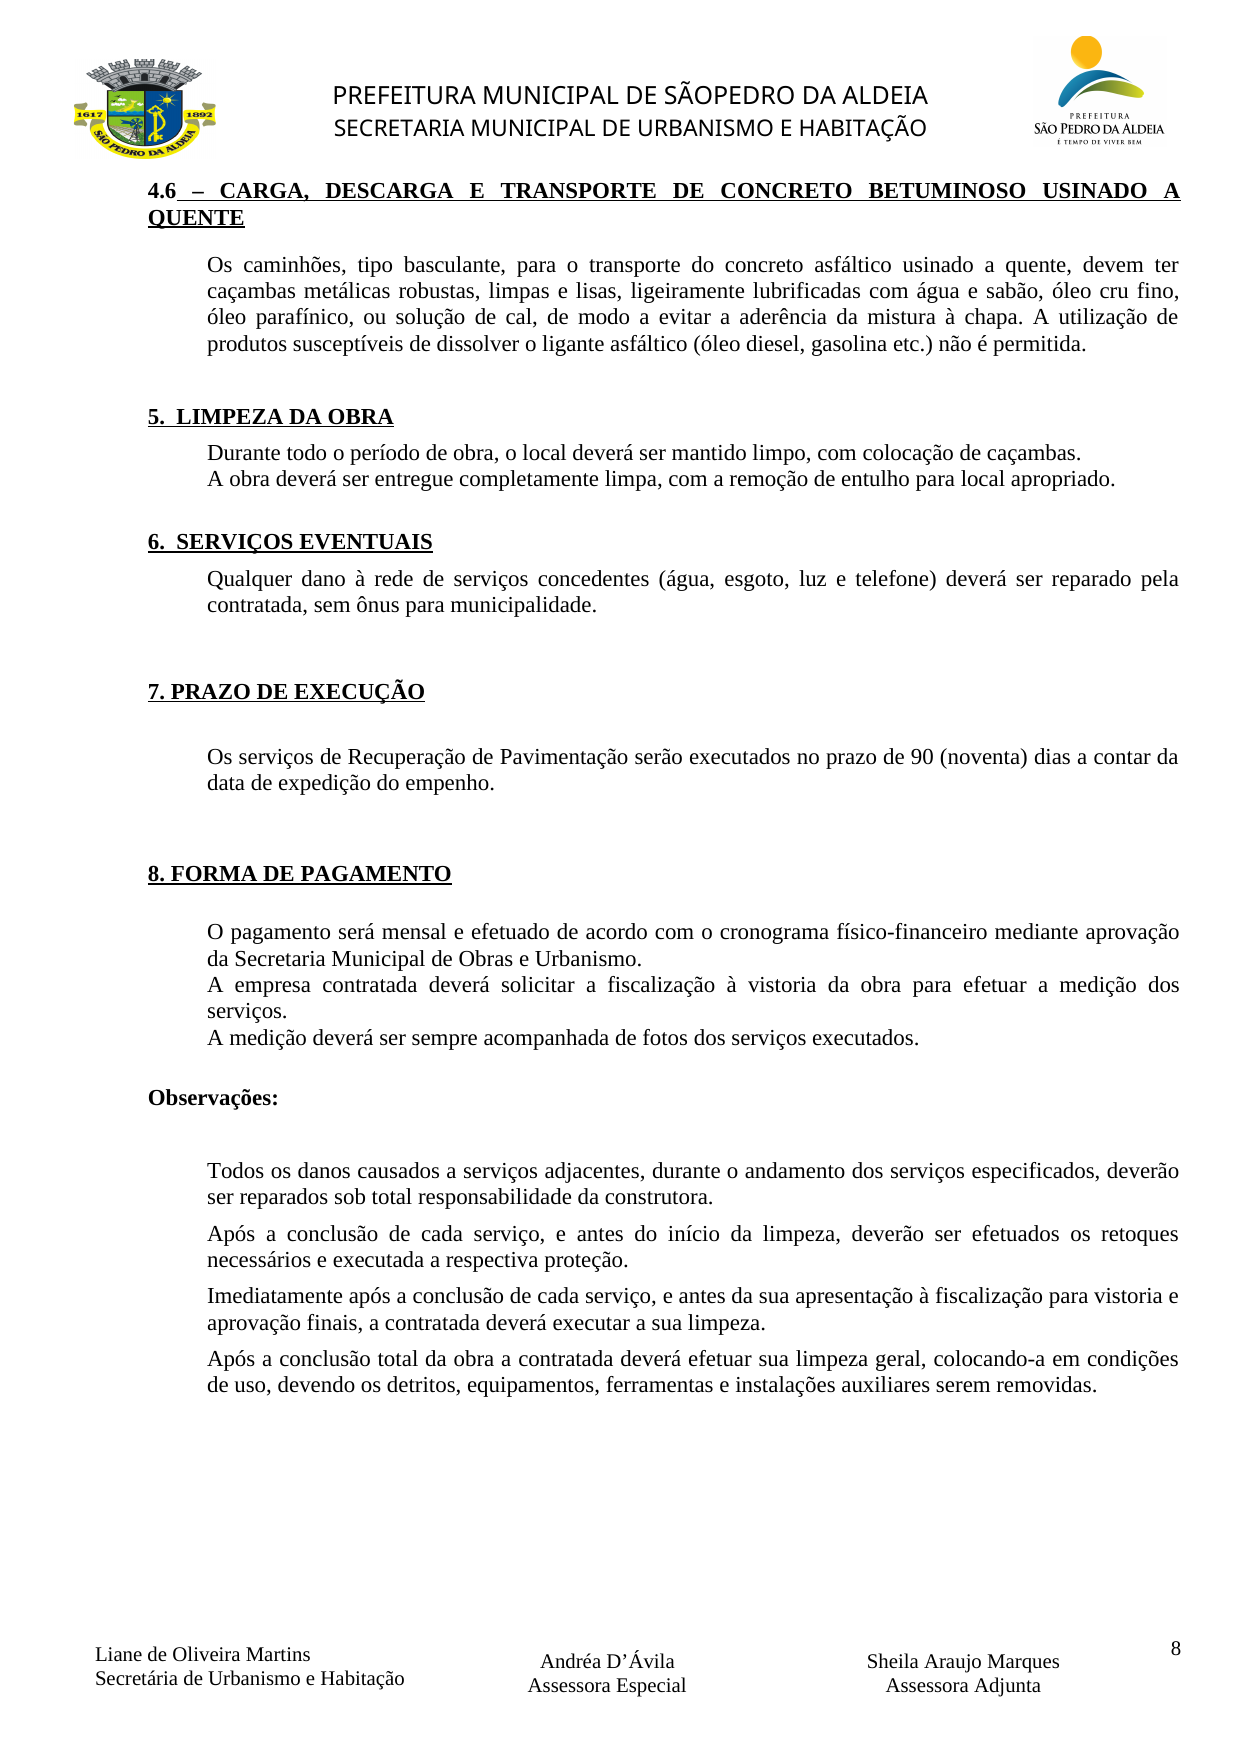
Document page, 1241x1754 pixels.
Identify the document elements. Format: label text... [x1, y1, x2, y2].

text A medição deverá ser sempre acompanhada de fotos dos serviços executados. [207, 1024, 1181, 1050]
text Todos os danos causados a serviços adjacentes, durante o andamento dos serviços especificados, deverão ser reparados sob total responsabilidade da construtora. [207, 1157, 1181, 1210]
text Após a conclusão de cada serviço, e antes do início da limpeza, deverão ser efetuados os retoques necessários e executada a respectiva proteção. [207, 1220, 1181, 1272]
picture [73, 59, 216, 159]
text 7. PRAZO DE EXECUÇÃO [148, 678, 1181, 704]
text Durante todo o período de obra, o local deverá ser mantido limpo, com colocação de caçambas. [207, 439, 1181, 465]
text Os caminhões, tipo basculante, para o transporte do concreto asfáltico usinado a quente, devem ter caçambas metálicas robustas, limpas e lisas, ligeiramente lubrificadas com água e sabão, óleo cru fino, óleo parafínico, ou solução de cal, de modo a evitar a aderência da mistura à chapa. A utilização de produtos susceptíveis de dissolver o ligante asfáltico (óleo diesel, gasolina etc.) não é permitida. [207, 251, 1181, 356]
text 5. LIMPEZA DA OBRA [148, 403, 1181, 429]
picture [1032, 36, 1168, 147]
text Imediatamente após a conclusão de cada serviço, e antes da sua apresentação à fiscalização para vistoria e aprovação finais, a contratada deverá executar a sua limpeza. [207, 1282, 1181, 1335]
text Os serviços de Recuperação de Pavimentação serão executados no prazo de 90 (noventa) dias a contar da data de expedição do empenho. [207, 743, 1181, 796]
text Qualquer dano à rede de serviços concedentes (água, esgoto, luz e telefone) deverá ser reparado pela contratada, sem ônus para municipalidade. [207, 565, 1181, 617]
text Observações: [148, 1084, 1181, 1111]
text A obra deverá ser entregue completamente limpa, com a remoção de entulho para local apropriado. [207, 465, 1181, 492]
text A empresa contratada deverá solicitar a fiscalização à vistoria da obra para efetuar a medição dos serviços. [207, 971, 1181, 1024]
text O pagamento será mensal e efetuado de acordo com o cronograma físico-financeiro mediante aprovação da Secretaria Municipal de Obras e Urbanismo. [207, 918, 1181, 971]
text 4.6 – CARGA, DESCARGA E TRANSPORTE DE CONCRETO BETUMINOSO USINADO A QUENTE [148, 177, 1181, 230]
text 8. FORMA DE PAGAMENTO [148, 861, 1181, 887]
text 6. SERVIÇOS EVENTUAIS [148, 528, 1181, 555]
text Após a conclusão total da obra a contratada deverá efetuar sua limpeza geral, colocando-a em condições de uso, devendo os detritos, equipamentos, ferramentas e instalações auxiliares serem removidas. [207, 1345, 1181, 1398]
